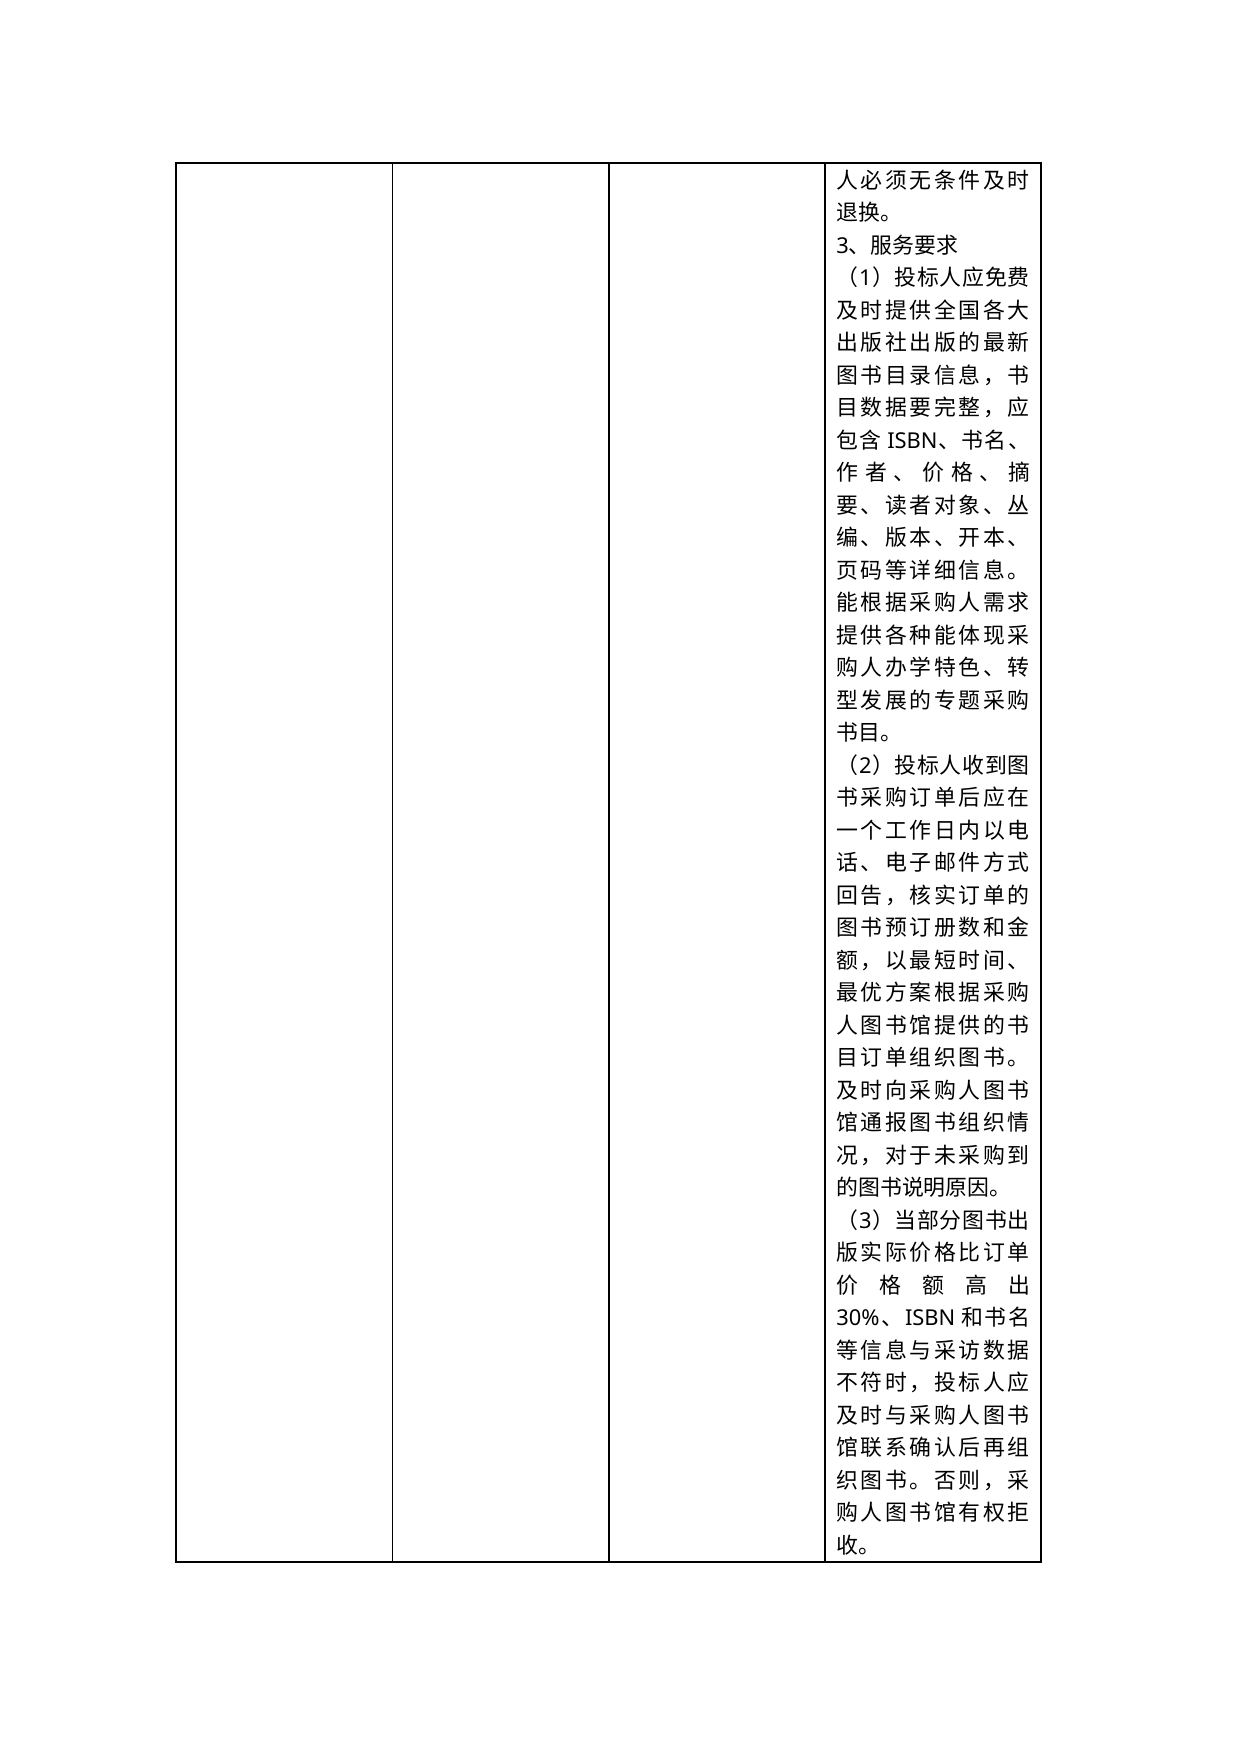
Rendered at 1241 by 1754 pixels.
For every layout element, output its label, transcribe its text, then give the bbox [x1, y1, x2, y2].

table_cell 1 [393, 164, 608, 1561]
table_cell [826, 164, 1040, 1561]
table_cell [177, 164, 392, 1561]
table_cell [610, 164, 824, 1561]
